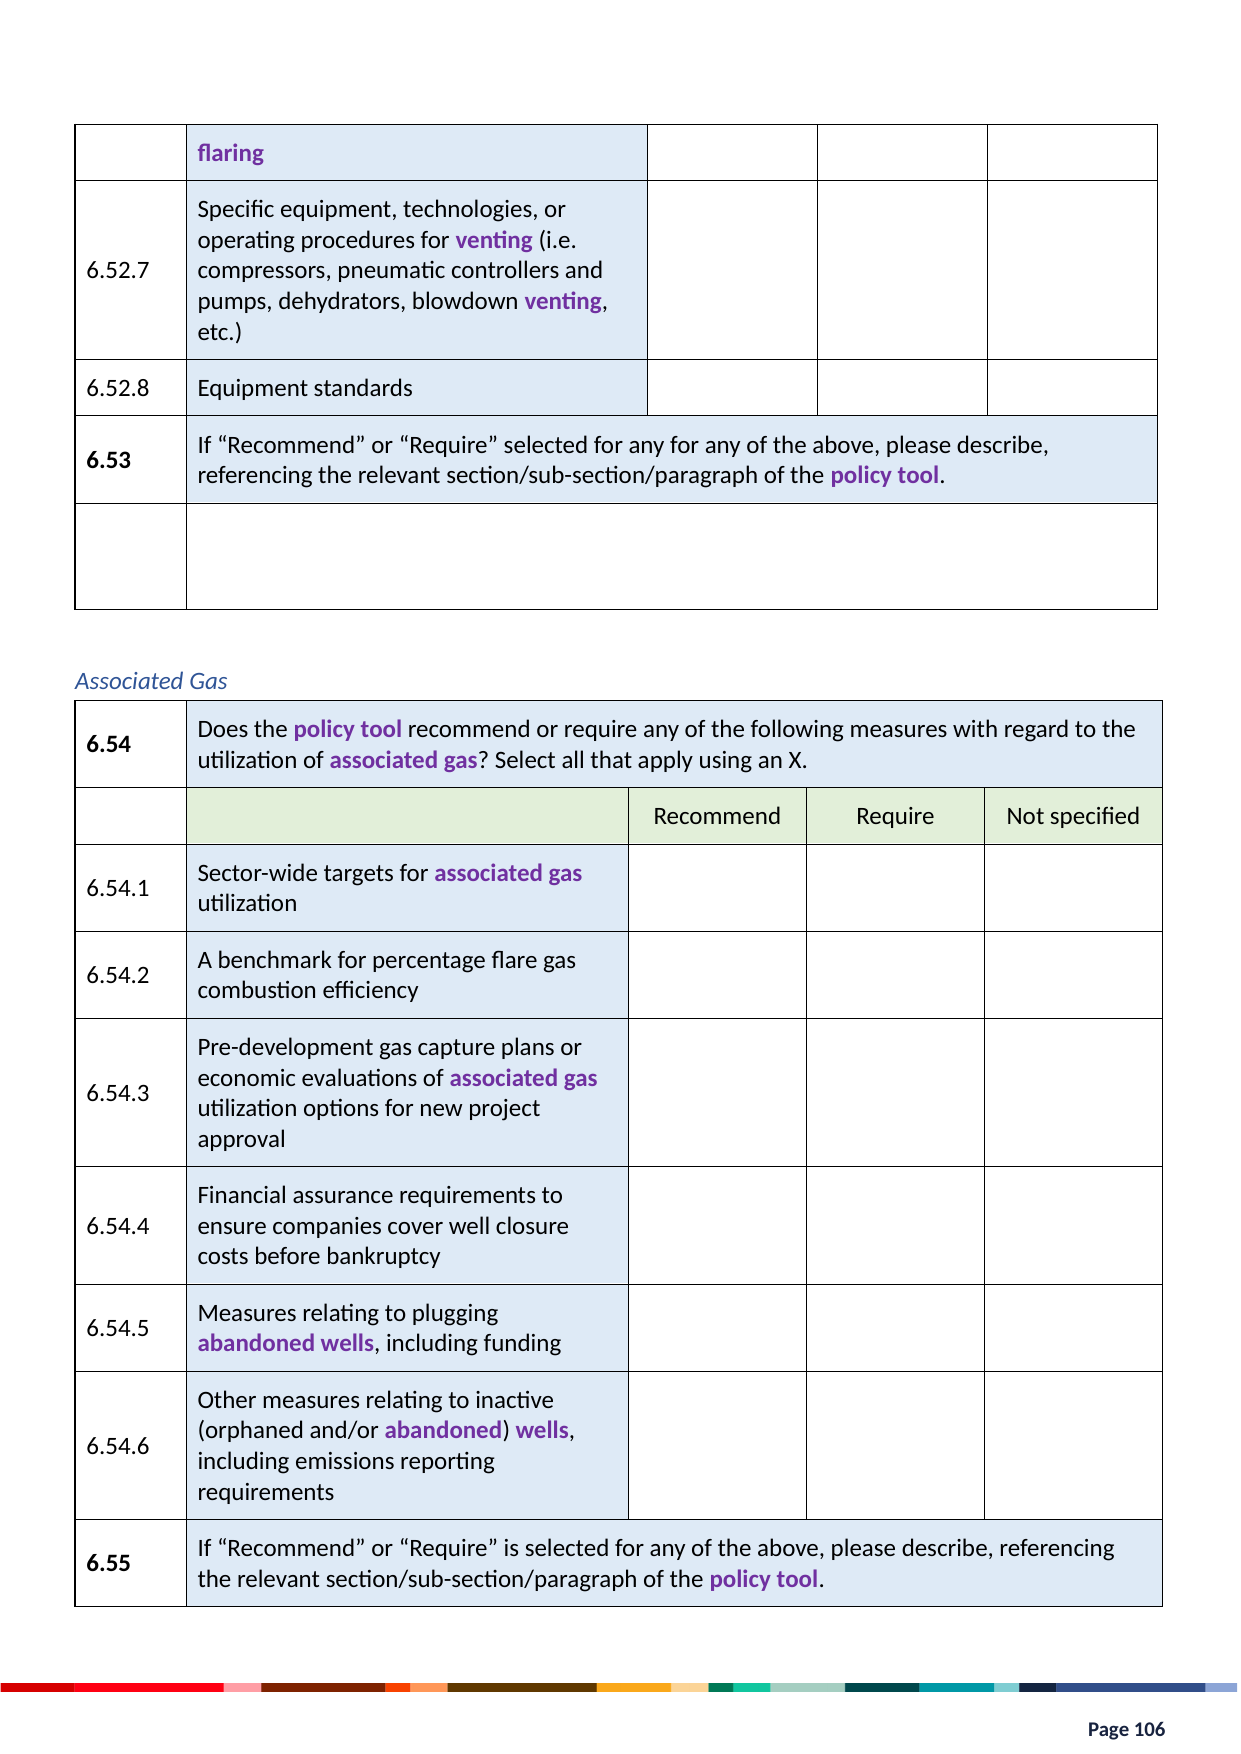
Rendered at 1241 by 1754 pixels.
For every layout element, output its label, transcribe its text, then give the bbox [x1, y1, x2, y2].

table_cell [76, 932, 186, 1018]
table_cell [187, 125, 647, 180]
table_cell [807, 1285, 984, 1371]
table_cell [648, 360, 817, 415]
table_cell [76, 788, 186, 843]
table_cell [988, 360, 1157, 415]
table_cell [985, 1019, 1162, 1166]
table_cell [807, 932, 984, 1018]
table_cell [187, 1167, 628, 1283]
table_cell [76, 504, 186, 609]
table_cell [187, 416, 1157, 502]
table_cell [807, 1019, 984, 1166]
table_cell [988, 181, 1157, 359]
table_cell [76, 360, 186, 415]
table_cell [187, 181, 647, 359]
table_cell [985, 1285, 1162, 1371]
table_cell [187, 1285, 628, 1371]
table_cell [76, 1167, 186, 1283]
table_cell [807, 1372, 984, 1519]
picture [0, 1683, 1236, 1692]
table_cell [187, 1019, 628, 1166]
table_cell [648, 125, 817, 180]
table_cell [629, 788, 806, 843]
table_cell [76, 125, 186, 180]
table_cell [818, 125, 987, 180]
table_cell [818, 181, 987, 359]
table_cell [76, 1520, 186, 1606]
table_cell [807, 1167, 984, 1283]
subtitle Associated Gas [75, 665, 1165, 696]
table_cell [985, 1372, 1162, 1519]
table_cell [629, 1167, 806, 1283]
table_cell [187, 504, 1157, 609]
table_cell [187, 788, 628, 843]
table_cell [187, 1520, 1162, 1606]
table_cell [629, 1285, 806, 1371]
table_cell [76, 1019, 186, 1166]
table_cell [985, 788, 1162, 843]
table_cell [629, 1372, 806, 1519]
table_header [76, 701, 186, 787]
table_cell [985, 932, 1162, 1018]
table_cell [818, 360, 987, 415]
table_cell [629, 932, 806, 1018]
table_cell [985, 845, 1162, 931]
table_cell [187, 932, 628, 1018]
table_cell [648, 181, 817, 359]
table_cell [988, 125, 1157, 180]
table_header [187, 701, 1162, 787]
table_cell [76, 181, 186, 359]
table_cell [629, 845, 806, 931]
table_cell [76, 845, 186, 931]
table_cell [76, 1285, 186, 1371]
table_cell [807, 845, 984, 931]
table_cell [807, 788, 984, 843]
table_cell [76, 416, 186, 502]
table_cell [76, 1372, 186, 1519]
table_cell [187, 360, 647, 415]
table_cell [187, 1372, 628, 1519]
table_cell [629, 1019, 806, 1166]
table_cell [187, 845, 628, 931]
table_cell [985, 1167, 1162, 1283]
